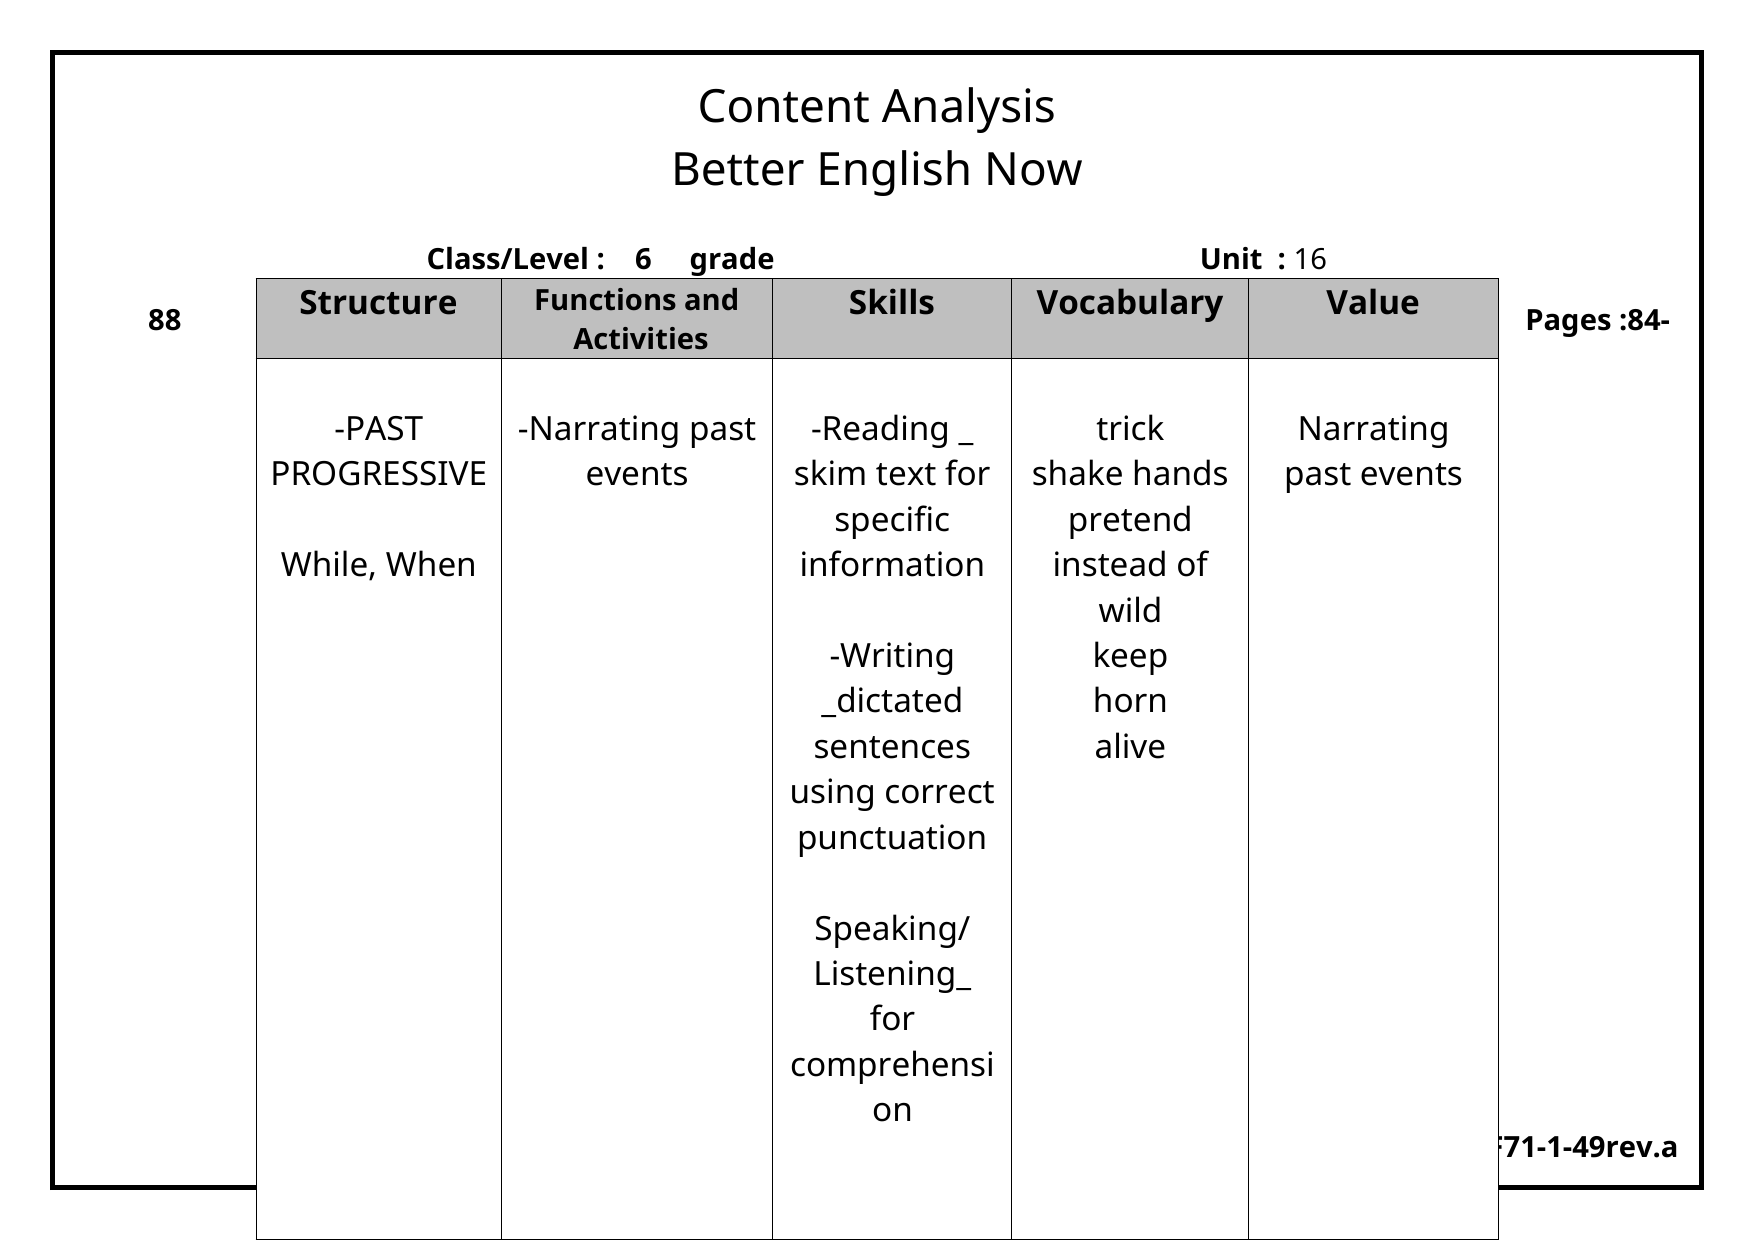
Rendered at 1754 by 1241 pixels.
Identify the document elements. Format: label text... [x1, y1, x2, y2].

table_header Skills [773, 279, 1011, 358]
table_header Functions and Activities [502, 279, 772, 358]
table_cell -Narrating past events [502, 359, 772, 1239]
table_cell -PAST PROGRESSIVE While, When [257, 359, 501, 1239]
table_header Structure [257, 279, 501, 358]
table_cell -Reading _ skim text for specific information -Writing _dictated sentences using correct punctuation Speaking/Listening_ for comprehension [773, 359, 1011, 1239]
text Class/Level : 6 grade Unit : 16 Pages :84-88 [75, 198, 1679, 542]
table_header Value [1249, 279, 1498, 358]
table_header Vocabulary [1012, 279, 1248, 358]
table_cell trick shake hands pretend instead of wild keep horn alive [1012, 359, 1248, 1239]
table_cell Narrating past events [1249, 359, 1498, 1239]
